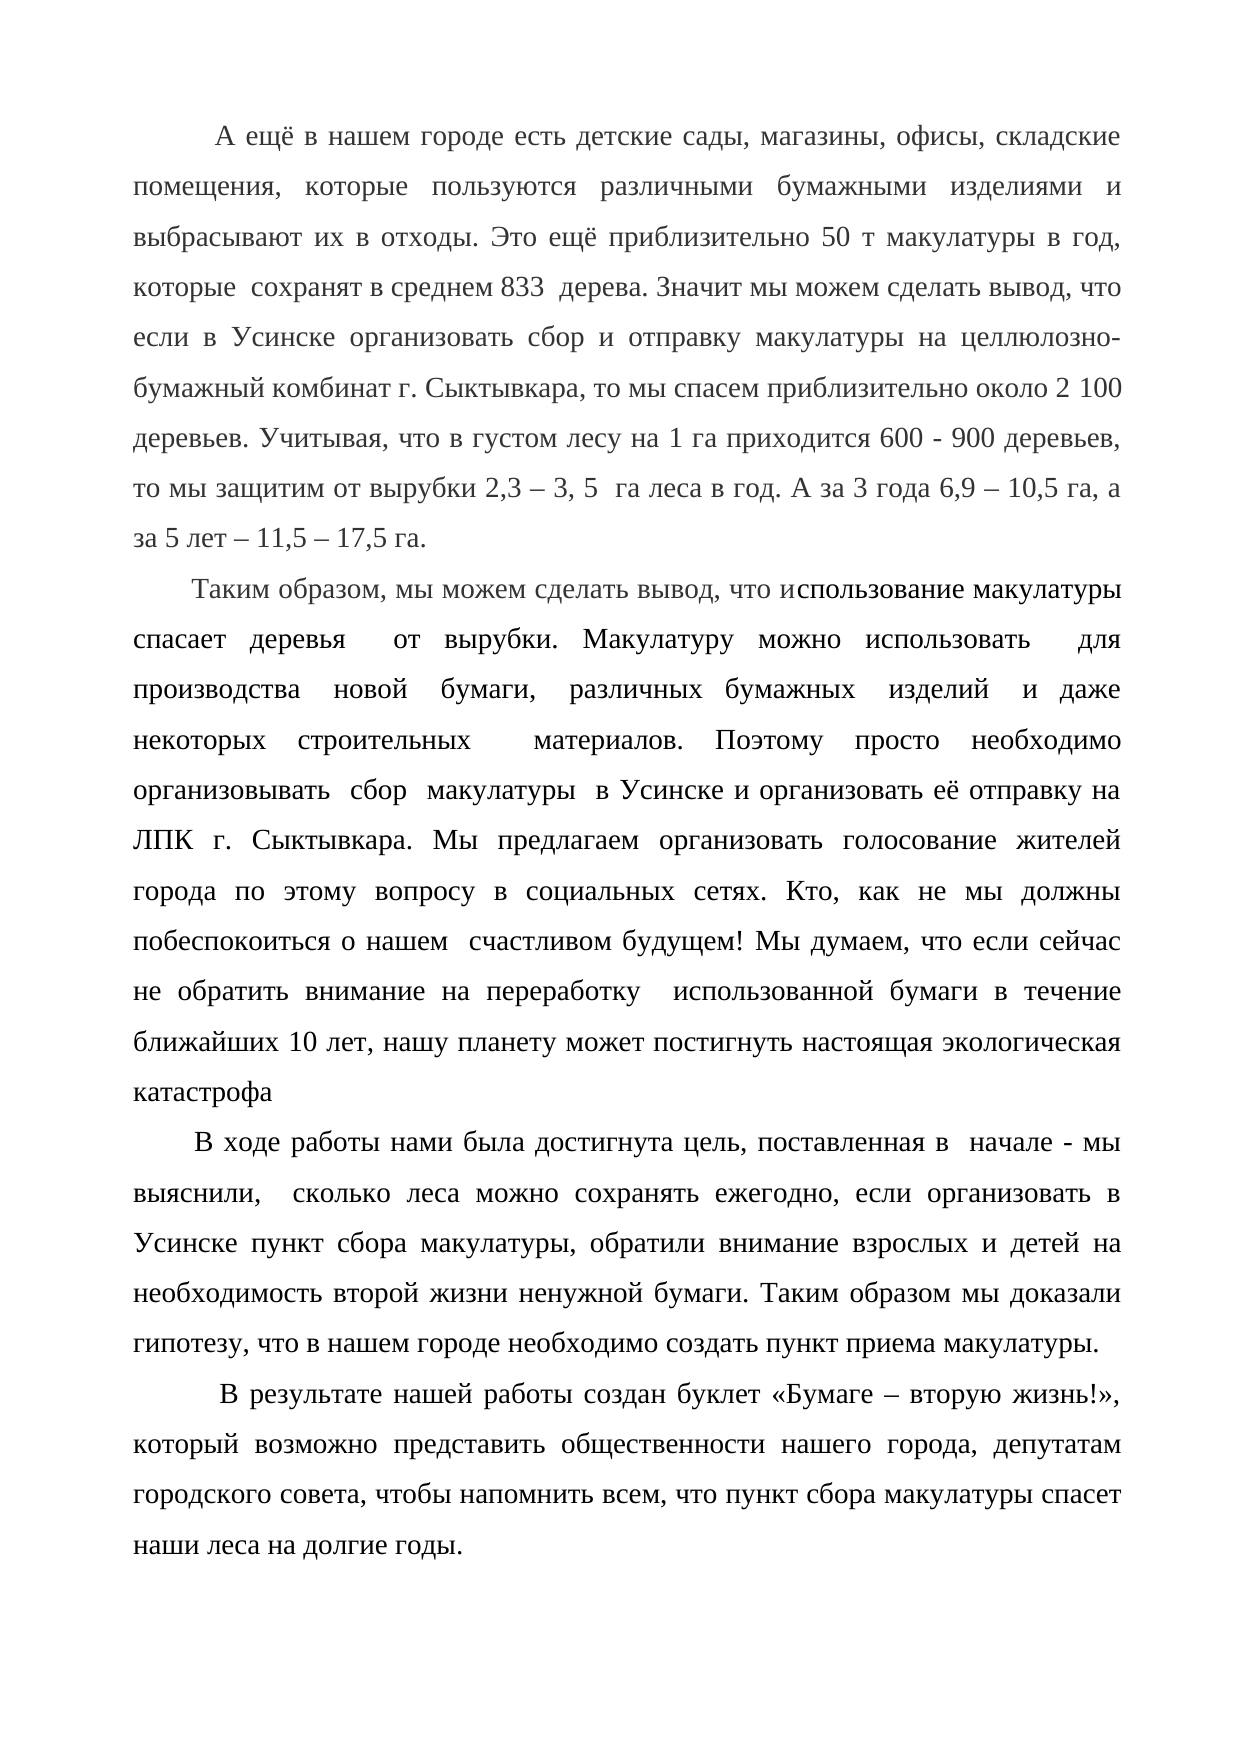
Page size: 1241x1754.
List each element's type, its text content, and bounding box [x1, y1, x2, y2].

text А ещё в нашем городе есть детские сады, магазины, офисы, складские помещения, которые пользуются различными бумажными изделиями и выбрасывают их в отходы. Это ещё приблизительно 50 т макулатуры в год, которые сохранят в среднем 833 дерева. Значит мы можем сделать вывод, что если в Усинске организовать сбор и отправку макулатуры на целлюлозно-бумажный комбинат г. Сыктывкара, то мы спасем приблизительно около 2 100 деревьев. Учитывая, что в густом лесу на 1 га приходится 600 - 900 деревьев, то мы защитим от вырубки 2,3 – 3, 5 га леса в год. А за 3 года 6,9 – 10,5 га, а за 5 лет – 11,5 – 17,5 га. [133, 118, 1122, 554]
text В ходе работы нами была достигнута цель, поставленная в начале - мы выяснили, сколько леса можно сохранять ежегодно, если организовать в Усинске пункт сбора макулатуры, обратили внимание взрослых и детей на необходимость второй жизни ненужной бумаги. Таким образом мы доказали гипотезу, что в нашем городе необходимо создать пункт приема макулатуры. [133, 1124, 1122, 1359]
text В результате нашей работы создан буклет «Бумаге – вторую жизнь!», который возможно представить общественности нашего города, депутатам городского совета, чтобы напомнить всем, что пункт сбора макулатуры спасет наши леса на долгие годы. [133, 1376, 1122, 1560]
text Таким образом, мы можем сделать вывод, что использование макулатуры спасает деревья от вырубки. Макулатуру можно использовать для производства новой бумаги, различных бумажных изделий и даже некоторых строительных материалов. Поэтому просто необходимо организовывать сбор макулатуры в Усинске и организовать её отправку на ЛПК г. Сыктывкара. Мы предлагаем организовать голосование жителей города по этому вопросу в социальных сетях. Кто, как не мы должны побеспокоиться о нашем счастливом будущем! Мы думаем, что если сейчас не обратить внимание на переработку использованной бумаги в течение ближайших 10 лет, нашу планету может постигнуть настоящая экологическая катастрофа [133, 571, 1122, 1108]
